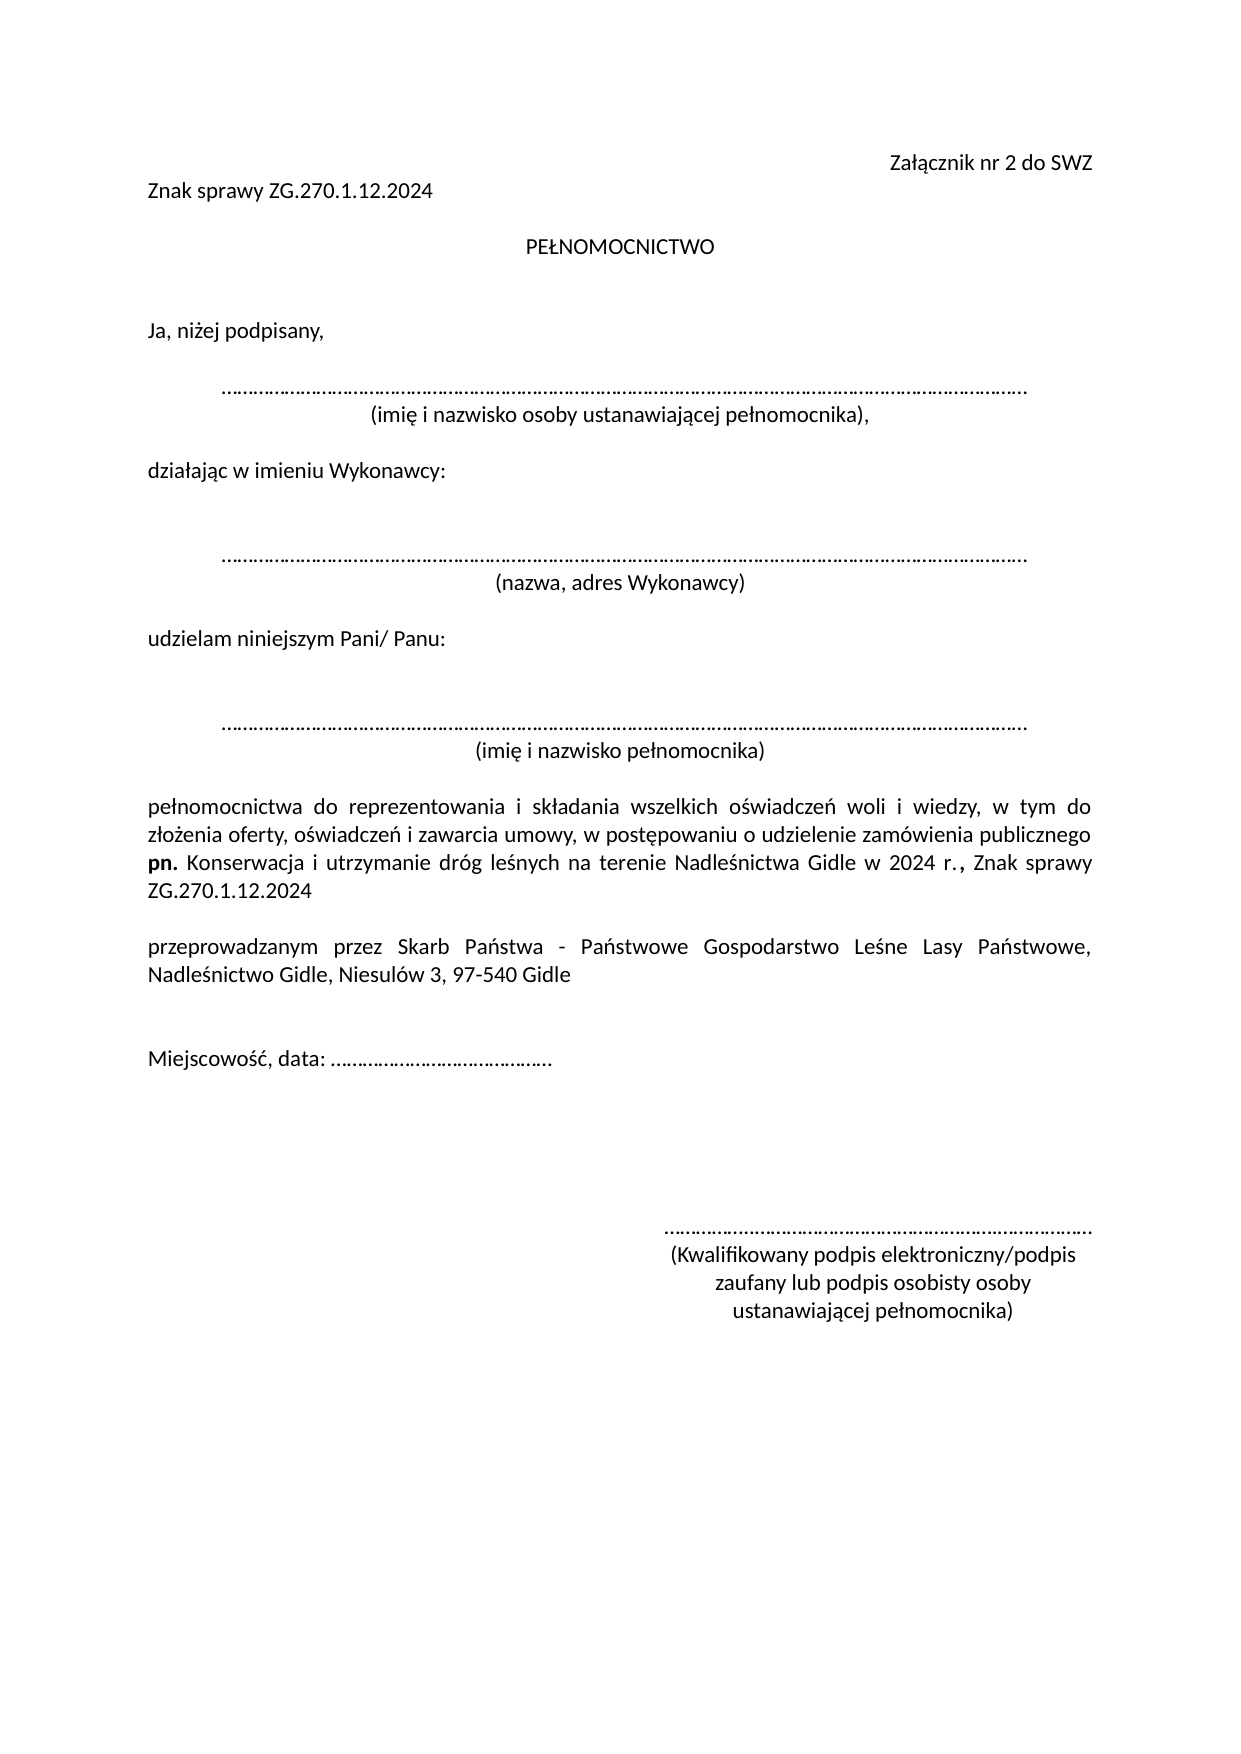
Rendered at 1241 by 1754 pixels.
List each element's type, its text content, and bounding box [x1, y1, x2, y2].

text ……………………………………………………………………………………………………………………………………… [148, 512, 1092, 568]
text ……………..……………………………………….……………… [654, 1212, 1092, 1241]
text Załącznik nr 2 do SWZ [148, 148, 1092, 176]
text Miejscowość, data: …………………………………… [148, 1044, 1092, 1072]
text PEŁNOMOCNICTWO [148, 232, 1092, 260]
text (imię i nazwisko osoby ustanawiającej pełnomocnika), [148, 400, 1092, 428]
text (Kwalifikowany podpis elektroniczny/podpis zaufany lub podpis osobisty osoby ustanawiającej pełnomocnika) [654, 1241, 1092, 1324]
text (imię i nazwisko pełnomocnika) [148, 736, 1092, 764]
text Znak sprawy ZG.270.1.12.2024 [148, 176, 1092, 204]
text pełnomocnictwa do reprezentowania i składania wszelkich oświadczeń woli i wiedzy, w tym do złożenia oferty, oświadczeń i zawarcia umowy, w postępowaniu o udzielenie zamówienia publicznego pn. Konserwacja i utrzymanie dróg leśnych na terenie Nadleśnictwa Gidle w 2024 r., Znak sprawy ZG.270.1.12.2024 [148, 792, 1092, 904]
text Ja, niżej podpisany, [148, 316, 1092, 344]
text przeprowadzanym przez Skarb Państwa - Państwowe Gospodarstwo Leśne Lasy Państwowe, Nadleśnictwo Gidle, Niesulów 3, 97-540 Gidle [148, 932, 1092, 988]
text ……………………………………………………………………………………………………………………………………… [148, 372, 1092, 400]
text ……………………………………………………………………………………………………………………………………… [148, 680, 1092, 736]
text (nazwa, adres Wykonawcy) [148, 568, 1092, 596]
text działając w imieniu Wykonawcy: [148, 456, 1092, 484]
text udzielam niniejszym Pani/ Panu: [148, 624, 1092, 652]
